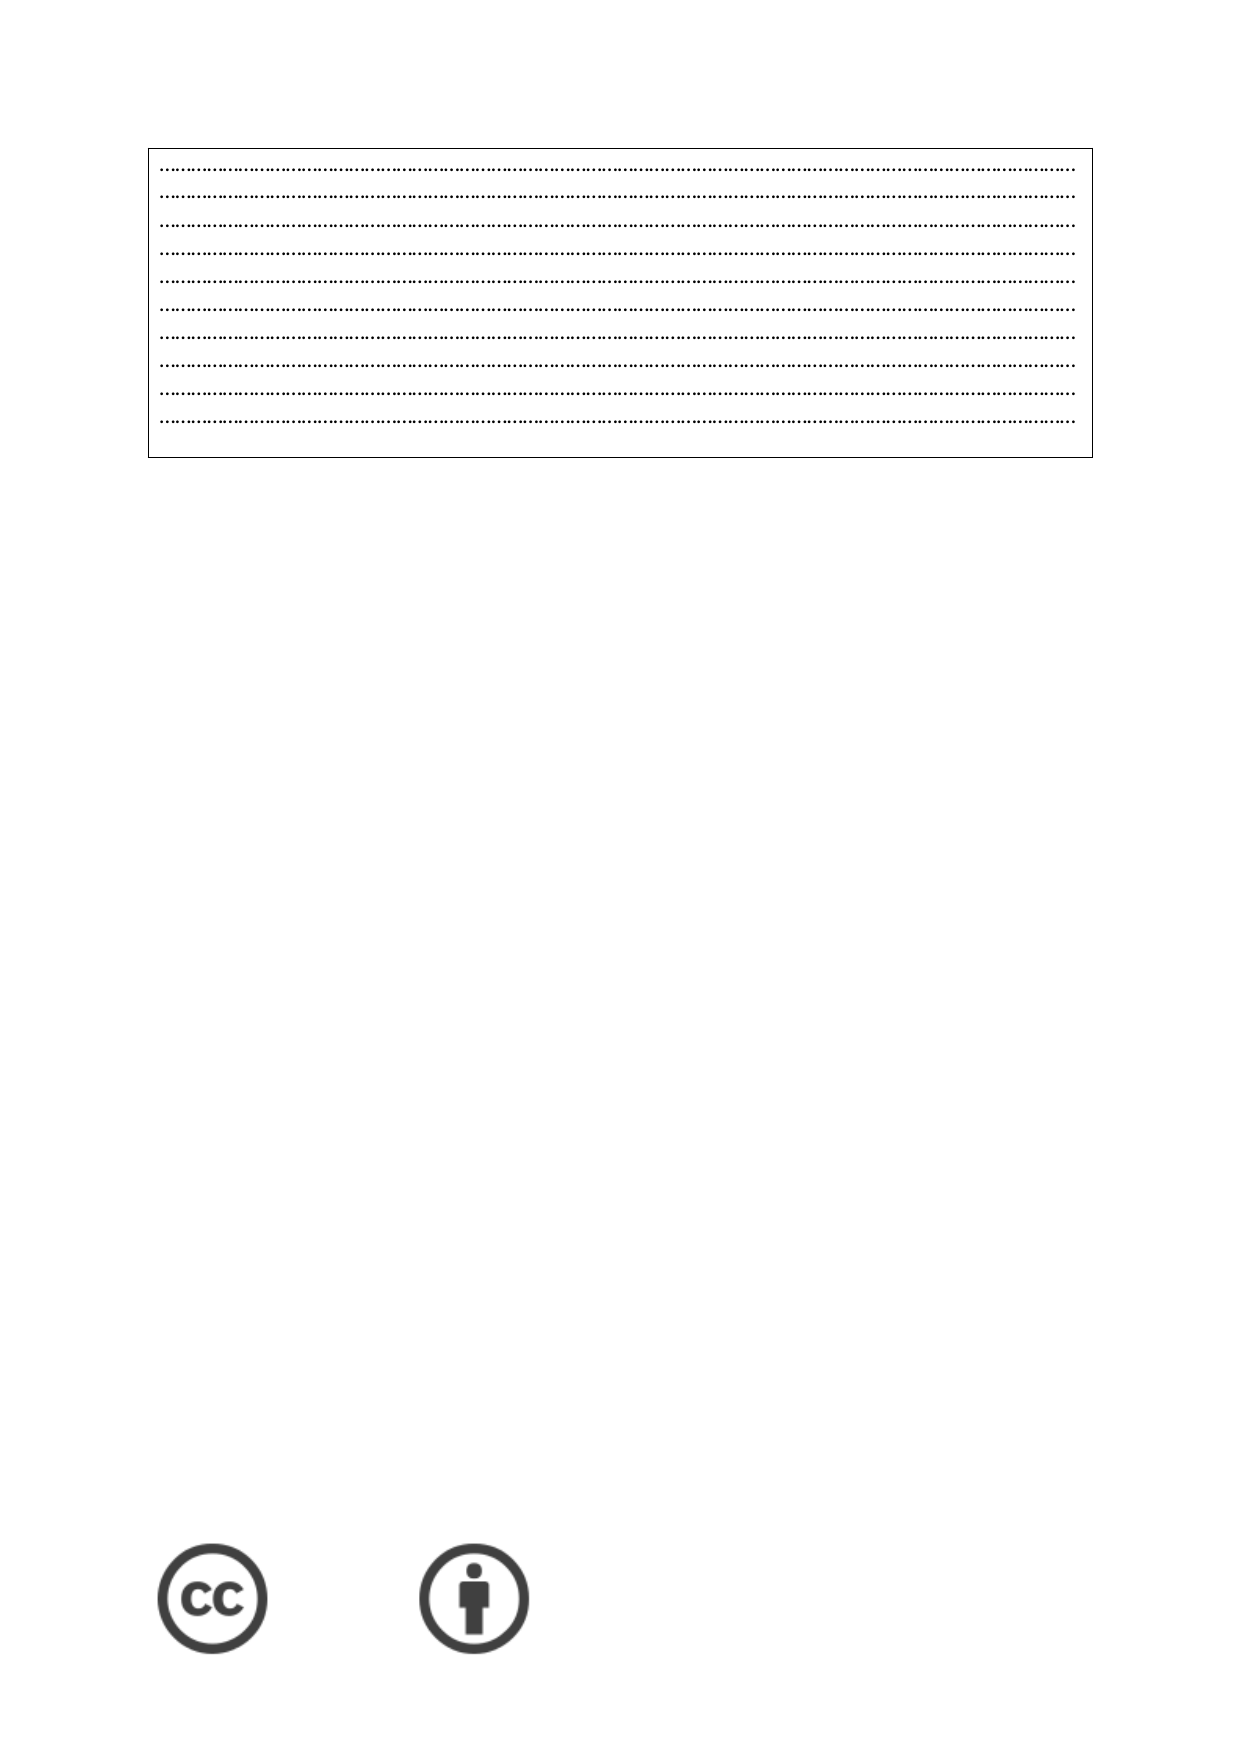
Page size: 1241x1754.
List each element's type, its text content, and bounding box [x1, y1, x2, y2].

picture [147, 1525, 581, 1681]
